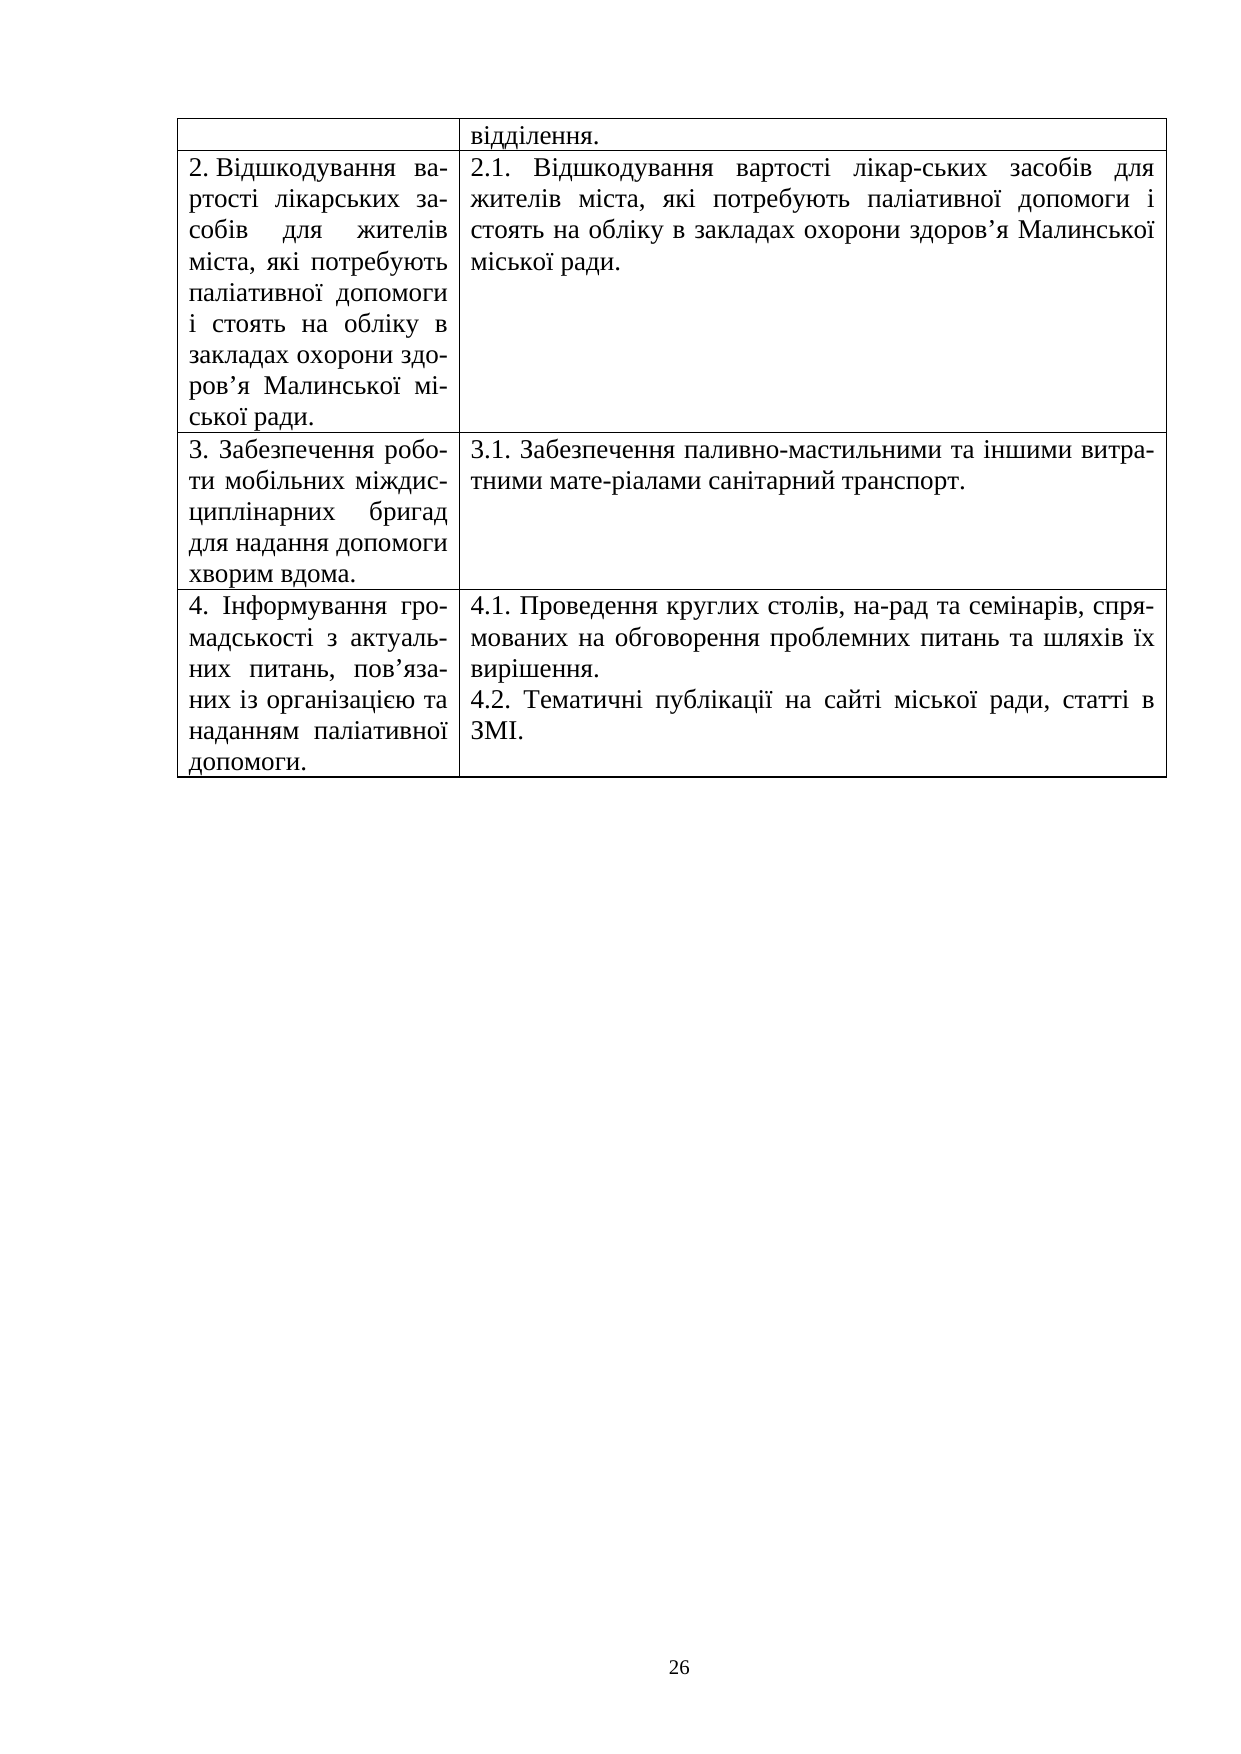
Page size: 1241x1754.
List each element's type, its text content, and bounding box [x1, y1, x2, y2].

table_cell 4.1. Проведення круглих столів, на-рад та семінарів, спря-мованих на обговорення проблемних питань та шляхів їх вирішення. 4.2. Тематичні публікації на сайті міської ради, статті в ЗМІ. [460, 590, 1166, 776]
table_cell 3.1. Забезпечення паливно-мастильними та іншими витра-тними мате-ріалами санітарний транспорт. [460, 433, 1166, 588]
table_cell 4. Інформування гро-мадськості з актуаль-них питань, пов’яза-них із організацією та наданням паліативної допомоги. [178, 590, 459, 776]
table_cell 3. Забезпечення робо-ти мобільних міждис-циплінарних бригад для надання допомоги хворим вдома. [178, 433, 459, 588]
table_cell 2. Відшкодування ва-ртості лікарських за-собів для жителів міста, які потребують паліативної допомоги і стоять на обліку в закладах охорони здо-ров’я Малинської мі-ської ради. [178, 151, 459, 432]
table_cell 2.1. Відшкодування вартості лікар-ських засобів для жителів міста, які потребують паліативної допомоги і стоять на обліку в закладах охорони здоров’я Малинської міської ради. [460, 151, 1166, 432]
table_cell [460, 119, 1166, 150]
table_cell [178, 119, 459, 150]
